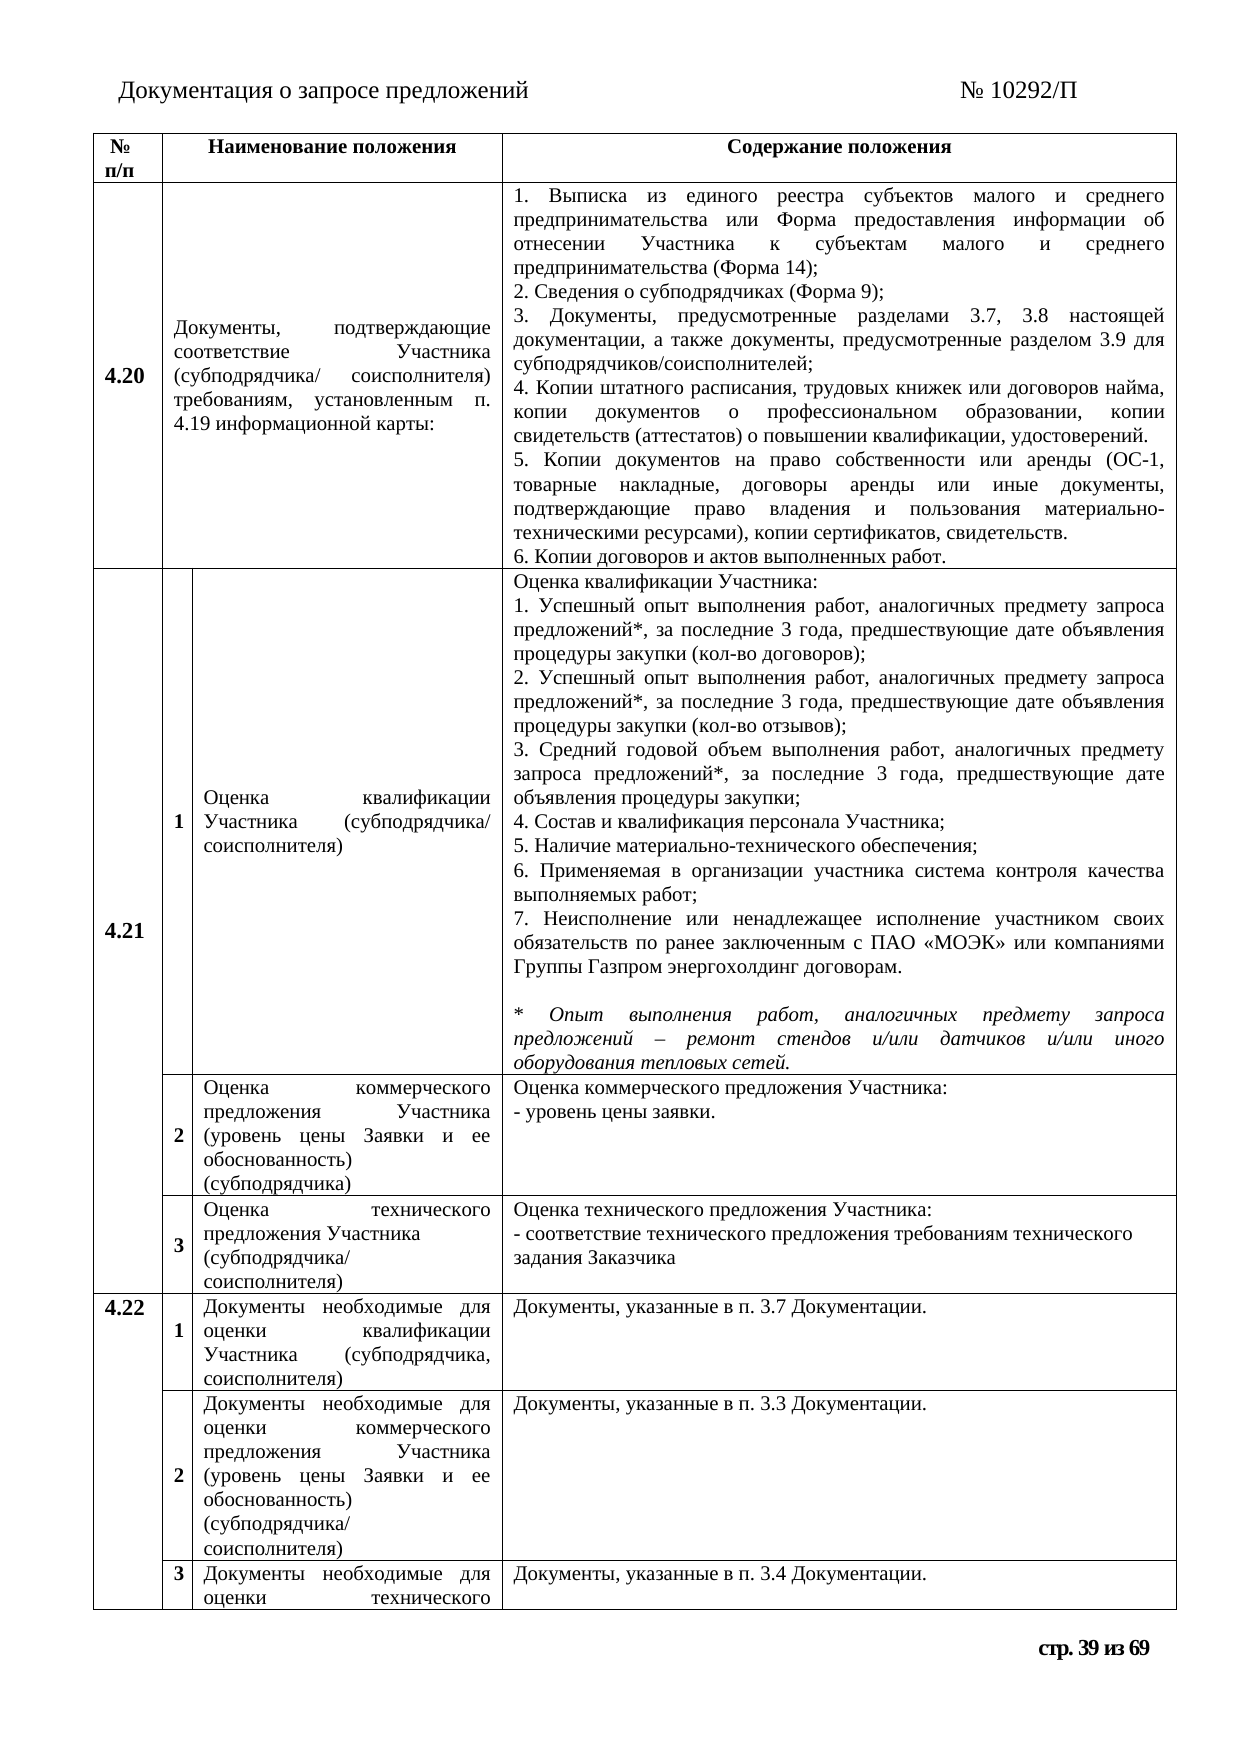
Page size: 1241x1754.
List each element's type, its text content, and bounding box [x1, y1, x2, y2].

table_cell Оценка коммерческого предложения Участника (уровень цены Заявки и ее обоснованность) (субподрядчика) [193, 1075, 502, 1195]
table_cell Оценка квалификации Участника (субподрядчика/ соисполнителя) [193, 569, 502, 1074]
table_cell Документы, указанные в п. 3.7 Документации. [503, 1294, 1176, 1390]
table_cell Документы необходимые для оценки квалификации Участника (субподрядчика, соисполнителя) [193, 1294, 502, 1390]
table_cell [503, 1561, 1176, 1609]
table_header № п/п [94, 134, 162, 182]
table_cell [94, 183, 162, 568]
table_cell Оценка технического предложения Участника (субподрядчика/ соисполнителя) [193, 1196, 502, 1293]
table_cell [94, 1294, 162, 1609]
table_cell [193, 1561, 502, 1609]
table_cell [94, 569, 162, 1293]
table_cell Оценка технического предложения Участника: - соответствие технического предложения требованиям технического задания Заказчика [503, 1196, 1176, 1293]
table_cell Документы необходимые для оценки коммерческого предложения Участника (уровень цены Заявки и ее обоснованность) (субподрядчика/ соисполнителя) [193, 1391, 502, 1559]
table_cell 3 [163, 1196, 192, 1293]
table_cell 1 [163, 1294, 192, 1390]
table_cell 2 [163, 1391, 192, 1559]
table_cell Оценка квалификации Участника: 1. Успешный опыт выполнения работ, аналогичных предмету запроса предложений*, за последние 3 года, предшествующие дате объявления процедуры закупки (кол-во договоров); 2. Успешный опыт выполнения работ, аналогичных предмету запроса предложений*, за последние 3 года, предшествующие дате объявления процедуры закупки (кол-во отзывов); 3. Средний годовой объем выполнения работ, аналогичных предмету запроса предложений*, за последние 3 года, предшествующие дате объявления процедуры закупки; 4. Состав и квалификация персонала Участника; 5. Наличие материально-технического обеспечения; 6. Применяемая в организации участника система контроля качества выполняемых работ; 7. Неисполнение или ненадлежащее исполнение участником своих обязательств по ранее заключенным с ПАО «МОЭК» или компаниями Группы Газпром энергохолдинг договорам. * Опыт выполнения работ, аналогичных предмету запроса предложений – ремонт стендов и/или датчиков и/или иного оборудования тепловых сетей. [503, 569, 1176, 1074]
table_cell 2 [163, 1075, 192, 1195]
table_cell Документы, подтверждающие соответствие Участника (субподрядчика/ соисполнителя) требованиям, установленным п. 4.19 информационной карты: [163, 183, 502, 568]
table_cell Документы, указанные в п. 3.3 Документации. [503, 1391, 1176, 1559]
table_cell Оценка коммерческого предложения Участника: - уровень цены заявки. [503, 1075, 1176, 1195]
table_header Наименование положения [163, 134, 502, 182]
table_cell 3 [163, 1561, 192, 1609]
table_header Содержание положения [503, 134, 1176, 182]
table_cell 1 [163, 569, 192, 1074]
table_cell 1. Выписка из единого реестра субъектов малого и среднего предпринимательства или Форма предоставления информации об отнесении Участника к субъектам малого и среднего предпринимательства (Форма 14); 2. Сведения о субподрядчиках (Форма 9); 3. Документы, предусмотренные разделами 3.7, 3.8 настоящей документации, а также документы, предусмотренные разделом 3.9 для субподрядчиков/соисполнителей; 4. Копии штатного расписания, трудовых книжек или договоров найма, копии документов о профессиональном образовании, копии свидетельств (аттестатов) о повышении квалификации, удостоверений. 5. Копии документов на право собственности или аренды (ОС-1, товарные накладные, договоры аренды или иные документы, подтверждающие право владения и пользования материально-техническими ресурсами), копии сертификатов, свидетельств. 6. Копии договоров и актов выполненных работ. [503, 183, 1176, 568]
